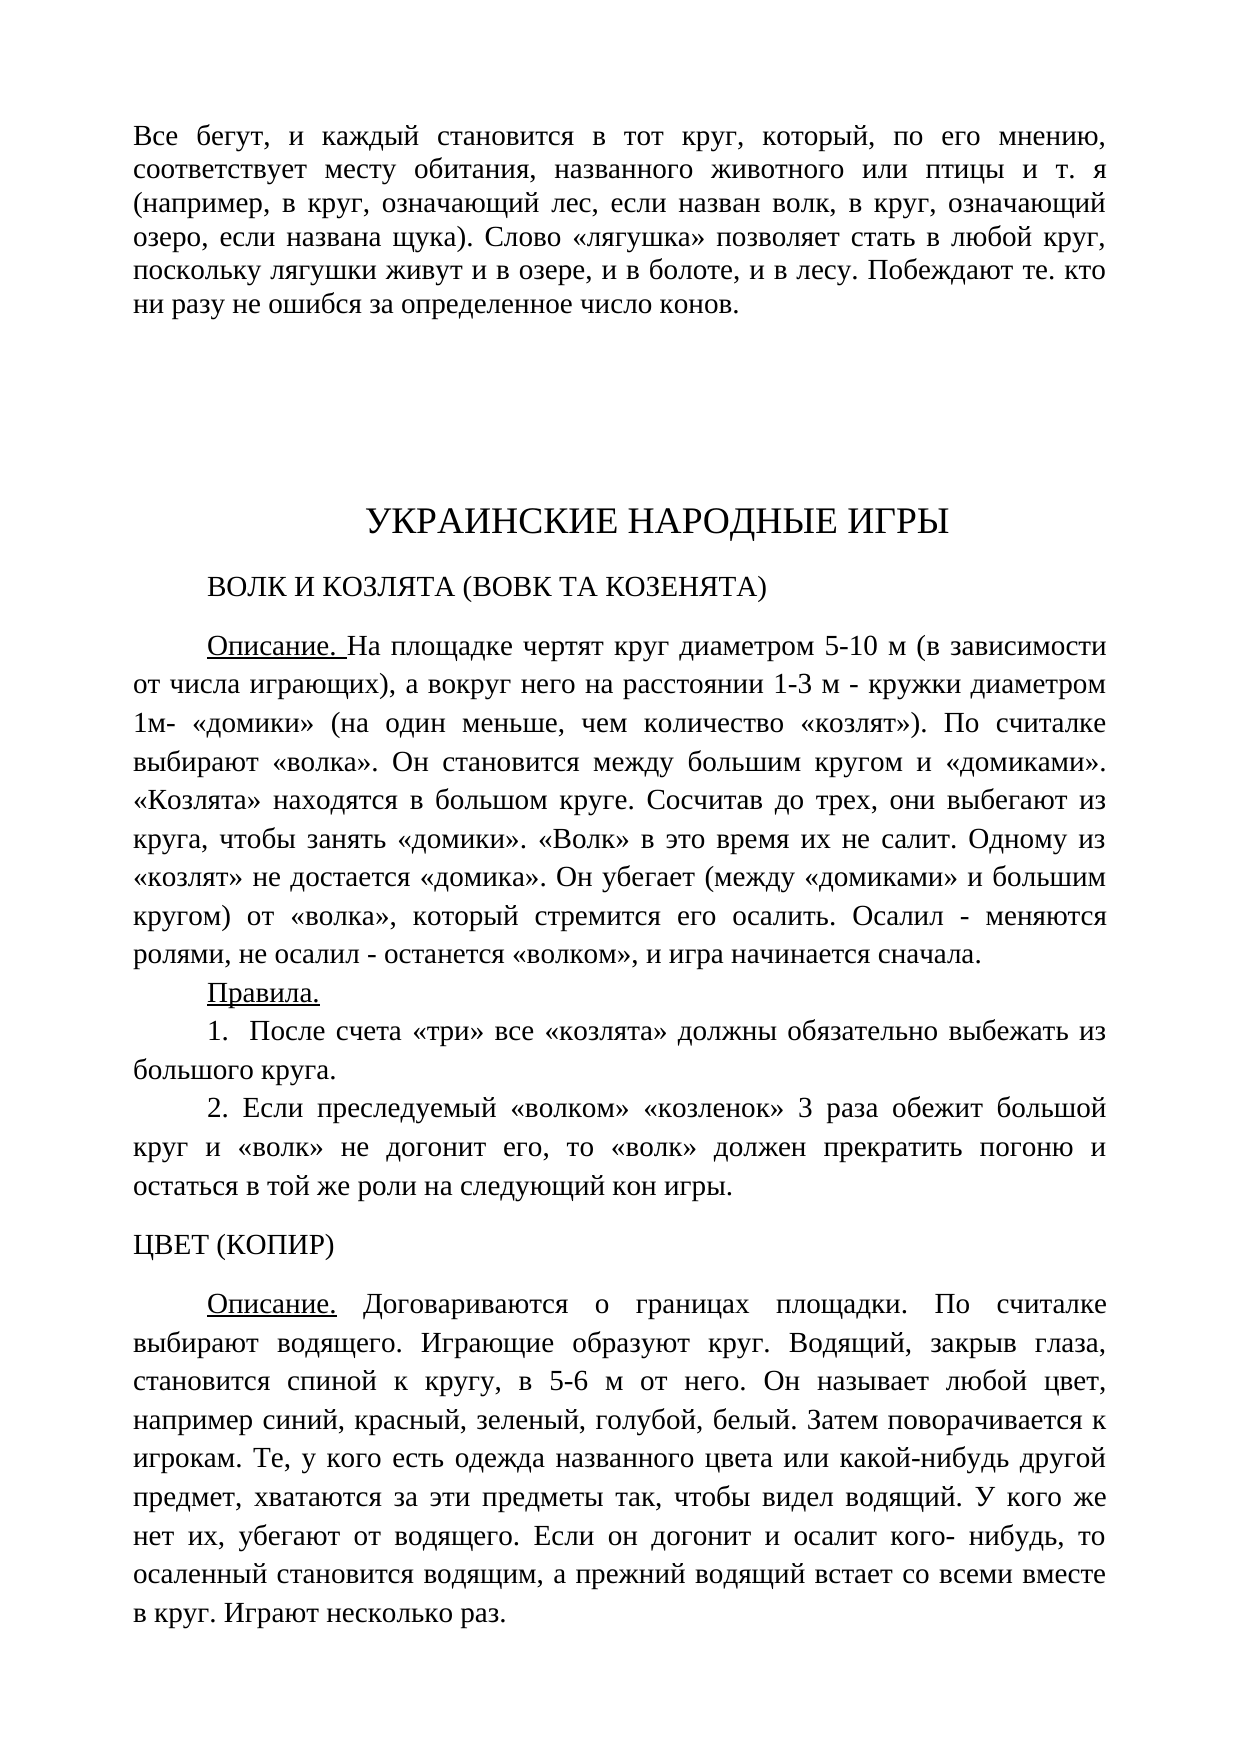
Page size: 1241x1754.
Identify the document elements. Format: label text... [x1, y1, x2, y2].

text ВОЛК И КОЗЛЯТА (ВОВК ТА КОЗЕНЯТА) [133, 569, 1107, 602]
text 1. После счета «три» все «козлята» должны обязательно выбежать из большого круга. [133, 1013, 1107, 1086]
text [133, 118, 1107, 319]
text ЦВЕТ (КОПИР) [133, 1227, 1107, 1261]
text 2. Если преследуемый «волком» «козленок» 3 раза обежит большой круг и «волк» не догонит его, то «волк» должен прекратить погоню и остаться в той же роли на следующий кон игры. [133, 1091, 1107, 1201]
text Описание. Договариваются о границах площадки. По считалке выбирают водящего. Играющие образуют круг. Водящий, закрыв глаза, становится спиной к кругу, в 5-6 м от него. Он называет любой цвет, например синий, красный, зеленый, голубой, белый. Затем поворачивается к игрокам. Те, у кого есть одежда названного цвета или какой-нибудь другой предмет, хватаются за эти предметы так, чтобы видел водящий. У кого же нет их, убегают от водящего. Если он догонит и осалит кого- нибудь, то осаленный становится водящим, а прежний водящий встает со всеми вместе в круг. Играют несколько раз. [133, 1286, 1107, 1628]
text Правила. [133, 975, 1107, 1008]
text УКРАИНСКИЕ НАРОДНЫЕ ИГРЫ [133, 498, 1107, 541]
text Описание. На площадке чертят круг диаметром 5-10 м (в зависимости от числа играющих), а вокруг него на расстоянии 1-3 м - кружки диаметром 1м- «домики» (на один меньше, чем количество «козлят»). По считалке выбирают «волка». Он становится между большим кругом и «домиками». «Козлята» находятся в большом круге. Сосчитав до трех, они выбегают из круга, чтобы занять «домики». «Волк» в это время их не салит. Одному из «козлят» не достается «домика». Он убегает (между «домиками» и большим кругом) от «волка», который стремится его осалить. Осалил - меняются ролями, не осалил - останется «волком», и игра начинается сначала. [133, 628, 1107, 970]
